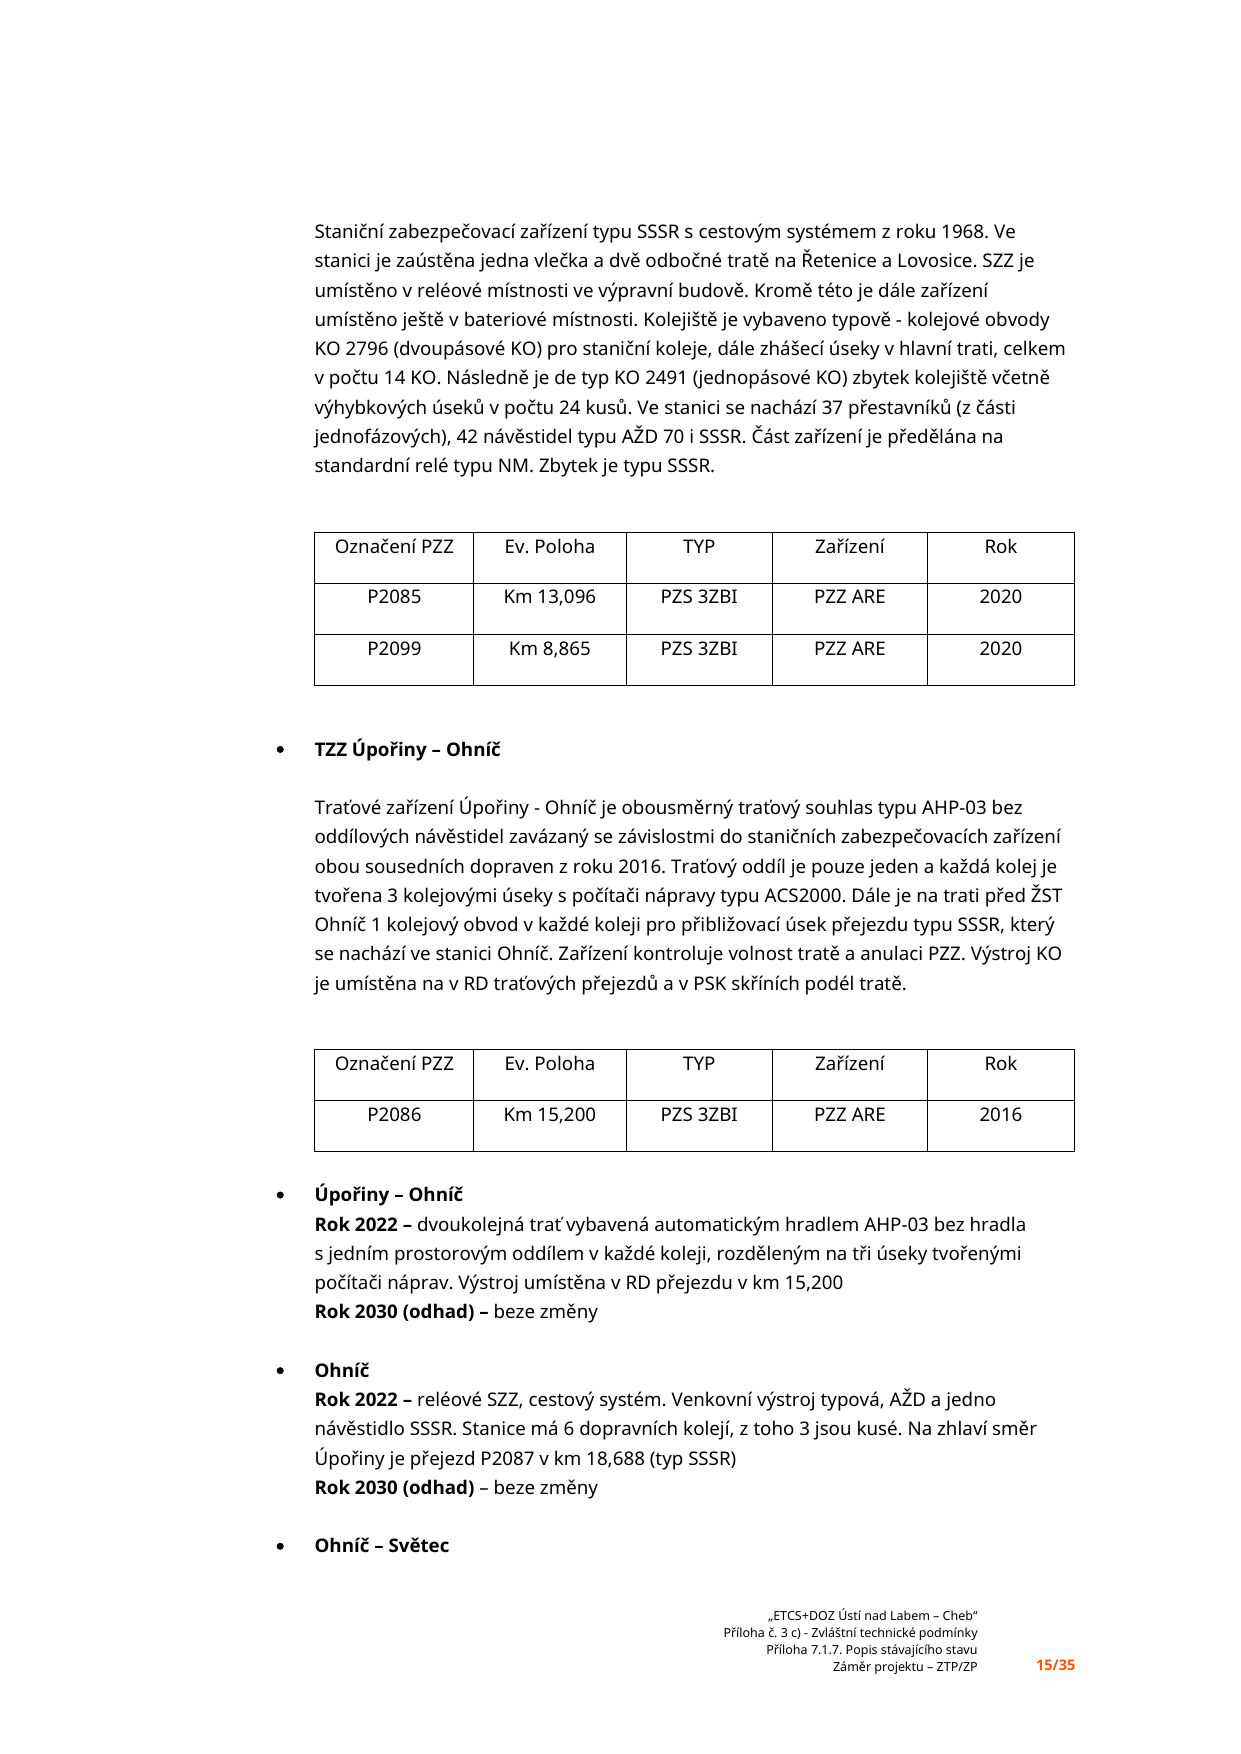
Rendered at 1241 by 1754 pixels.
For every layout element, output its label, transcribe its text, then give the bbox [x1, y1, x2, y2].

list Ohníč [277, 1357, 1075, 1383]
table_header Ev. Poloha [474, 1050, 626, 1100]
table_header Označení PZZ [315, 533, 473, 583]
table_cell PZZ ARE [773, 1101, 927, 1151]
table_cell P2085 [315, 584, 473, 634]
table_cell 2020 [928, 635, 1074, 685]
table_cell Km 13,096 [474, 584, 626, 634]
table_header TYP [627, 533, 772, 583]
table_cell PZS 3ZBI [627, 635, 772, 685]
table_header Rok [928, 533, 1074, 583]
list Rok 2022 – dvoukolejná trať vybavená automatickým hradlem AHP-03 bez hradla s jedním prostorovým oddílem v každé koleji, rozděleným na tři úseky tvořenými počítači náprav. Výstroj umístěna v RD přejezdu v km 15,200 [314, 1211, 1075, 1295]
table_cell P2086 [315, 1101, 473, 1151]
table_header Ev. Poloha [474, 533, 626, 583]
list Úpořiny – Ohníč [277, 1182, 1075, 1207]
table_cell PZS 3ZBI [627, 1101, 772, 1151]
list Traťové zařízení Úpořiny - Ohníč je obousměrný traťový souhlas typu AHP-03 bez oddílových návěstidel zavázaný se závislostmi do staničních zabezpečovacích zařízení obou sousedních dopraven z roku 2016. Traťový oddíl je pouze jeden a každá kolej je tvořena 3 kolejovými úseky s počítači nápravy typu ACS2000. Dále je na trati před ŽST Ohníč 1 kolejový obvod v každé koleji pro přibližovací úsek přejezdu typu SSSR, který se nachází ve stanici Ohníč. Zařízení kontroluje volnost tratě a anulaci PZZ. Výstroj KO je umístěna na v RD traťových přejezdů a v PSK skříních podél tratě. [314, 794, 1075, 996]
table_cell P2099 [315, 635, 473, 685]
table_cell PZS 3ZBI [627, 584, 772, 634]
list TZZ Úpořiny – Ohníč [277, 736, 1075, 761]
table_header TYP [627, 1050, 772, 1100]
list Rok 2030 (odhad) – beze změny [314, 1299, 1075, 1324]
table_cell 2020 [928, 584, 1074, 634]
list Staniční zabezpečovací zařízení typu SSSR s cestovým systémem z roku 1968. Ve stanici je zaústěna jedna vlečka a dvě odbočné tratě na Řetenice a Lovosice. SZZ je umístěno v reléové místnosti ve výpravní budově. Kromě této je dále zařízení umístěno ještě v bateriové místnosti. Kolejiště je vybaveno typově - kolejové obvody KO 2796 (dvoupásové KO) pro staniční koleje, dále zhášecí úseky v hlavní trati, celkem v počtu 14 KO. Následně je de typ KO 2491 (jednopásové KO) zbytek kolejiště včetně výhybkových úseků v počtu 24 kusů. Ve stanici se nachází 37 přestavníků (z části jednofázových), 42 návěstidel typu AŽD 70 i SSSR. Část zařízení je předělána na standardní relé typu NM. Zbytek je typu SSSR. [314, 218, 1075, 478]
table_header Označení PZZ [315, 1050, 473, 1100]
table_cell 2016 [928, 1101, 1074, 1151]
list Ohníč – Světec [277, 1533, 1075, 1558]
list Rok 2022 – reléové SZZ, cestový systém. Venkovní výstroj typová, AŽD a jedno návěstidlo SSSR. Stanice má 6 dopravních kolejí, z toho 3 jsou kusé. Na zhlaví směr Úpořiny je přejezd P2087 v km 18,688 (typ SSSR) [314, 1386, 1075, 1471]
table_cell PZZ ARE [773, 635, 927, 685]
list Rok 2030 (odhad) – beze změny [314, 1474, 1075, 1500]
table_header Zařízení [773, 1050, 927, 1100]
table_header Rok [928, 1050, 1074, 1100]
table_cell Km 8,865 [474, 635, 626, 685]
table_cell PZZ ARE [773, 584, 927, 634]
table_header Zařízení [773, 533, 927, 583]
table_cell Km 15,200 [474, 1101, 626, 1151]
